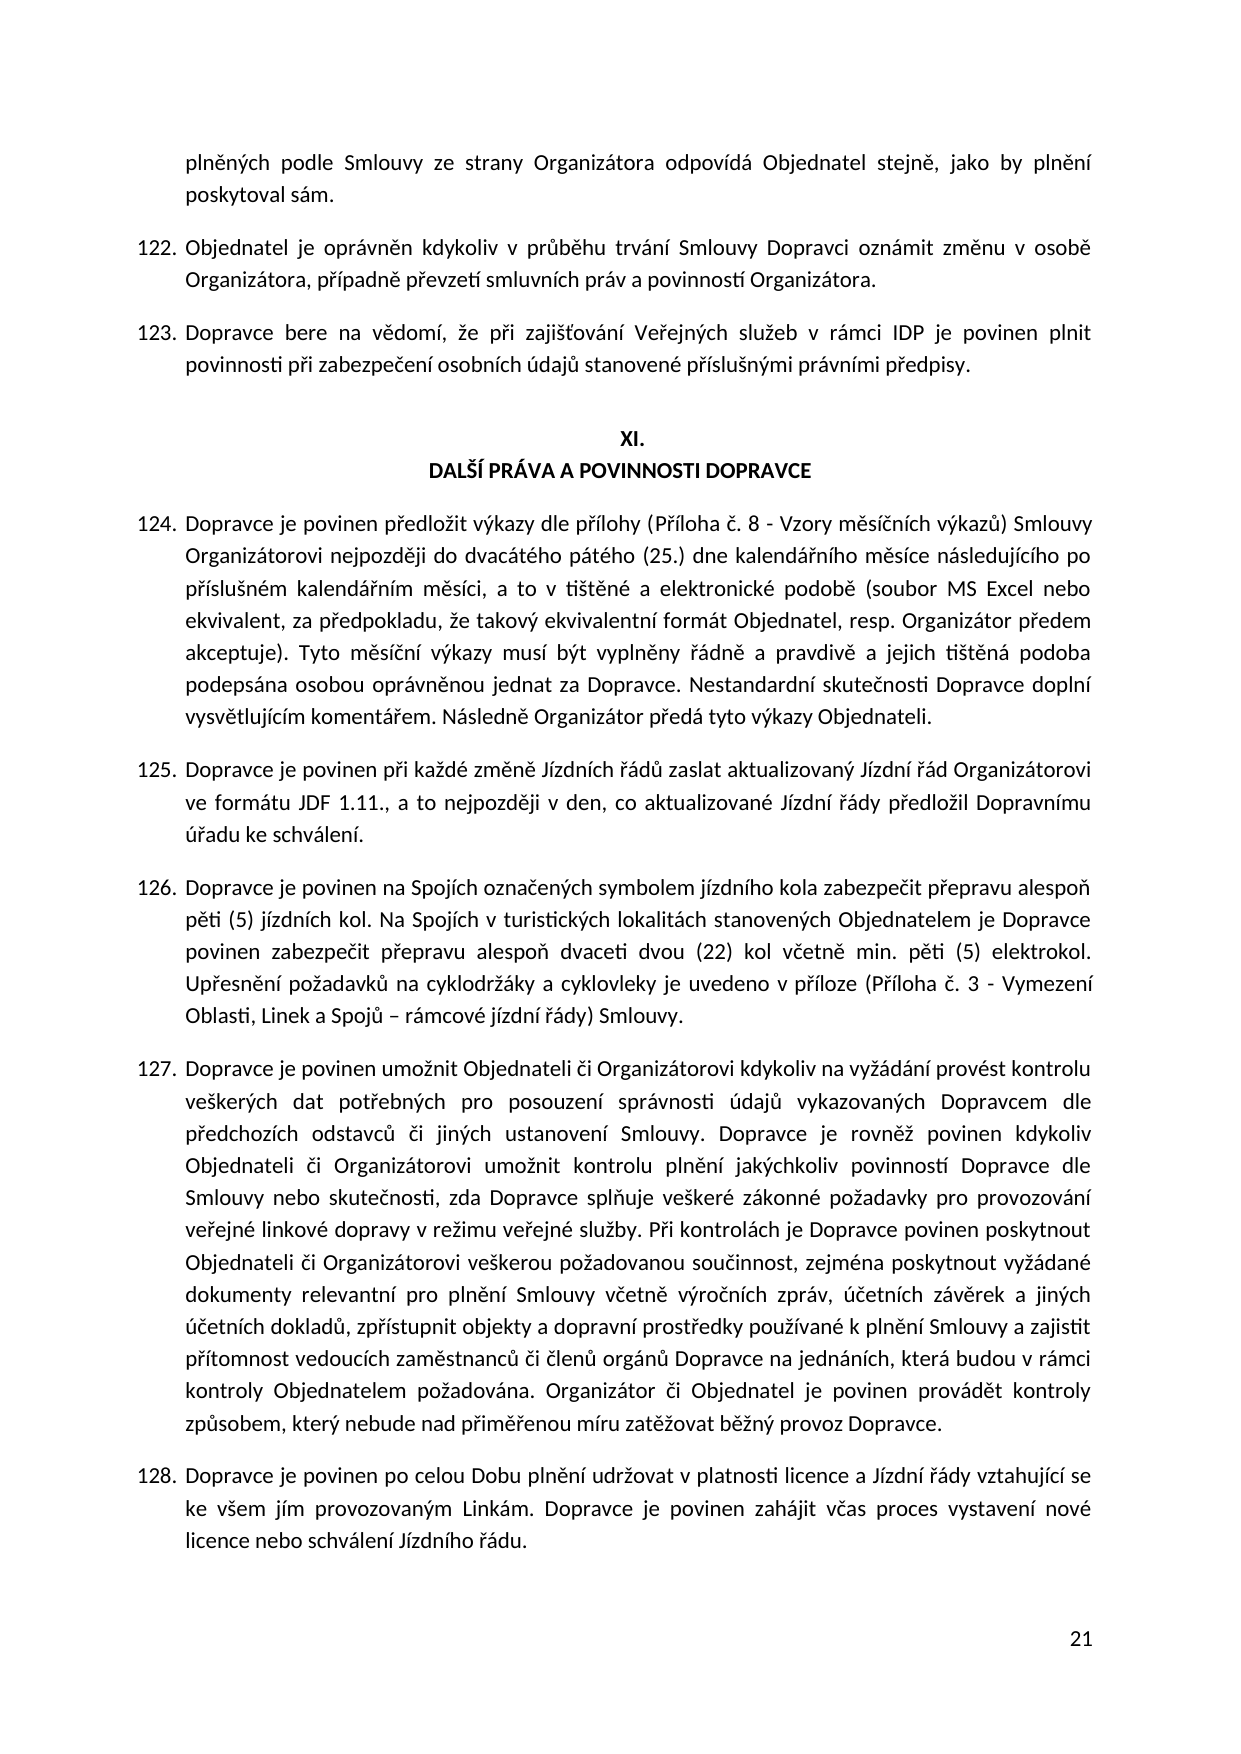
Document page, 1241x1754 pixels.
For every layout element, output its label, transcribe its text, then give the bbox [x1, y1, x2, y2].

text Dopravce je povinen umožnit Objednateli či Organizátorovi kdykoliv na vyžádání provést kontrolu veškerých dat potřebných pro posouzení správnosti údajů vykazovaných Dopravcem dle předchozích odstavců či jiných ustanovení Smlouvy. Dopravce je rovněž povinen kdykoliv Objednateli či Organizátorovi umožnit kontrolu plnění jakýchkoliv povinností Dopravce dle Smlouvy nebo skutečnosti, zda Dopravce splňuje veškeré zákonné požadavky pro provozování veřejné linkové dopravy v režimu veřejné služby. Při kontrolách je Dopravce povinen poskytnout Objednateli či Organizátorovi veškerou požadovanou součinnost, zejména poskytnout vyžádané dokumenty relevantní pro plnění Smlouvy včetně výročních zpráv, účetních závěrek a jiných účetních dokladů, zpřístupnit objekty a dopravní prostředky používané k plnění Smlouvy a zajistit přítomnost vedoucích zaměstnanců či členů orgánů Dopravce na jednáních, která budou v rámci kontroly Objednatelem požadována. Organizátor či Objednatel je povinen provádět kontroly způsobem, který nebude nad přiměřenou míru zatěžovat běžný provoz Dopravce. [177, 1054, 1093, 1437]
text Dopravce je povinen předložit výkazy dle přílohy (Příloha č. 8 - Vzory měsíčních výkazů) Smlouvy Organizátorovi nejpozději do dvacátého pátého (25.) dne kalendářního měsíce následujícího po příslušném kalendářním měsíci, a to v tištěné a elektronické podobě (soubor MS Excel nebo ekvivalent, za předpokladu, že takový ekvivalentní formát Objednatel, resp. Organizátor předem akceptuje). Tyto měsíční výkazy musí být vyplněny řádně a pravdivě a jejich tištěná podoba podepsána osobou oprávněnou jednat za Dopravce. Nestandardní skutečnosti Dopravce doplní vysvětlujícím komentářem. Následně Organizátor předá tyto výkazy Objednateli. [177, 509, 1093, 730]
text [177, 148, 1093, 208]
text Dopravce je povinen na Spojích označených symbolem jízdního kola zabezpečit přepravu alespoň pěti (5) jízdních kol. Na Spojích v turistických lokalitách stanovených Objednatelem je Dopravce povinen zabezpečit přepravu alespoň dvaceti dvou (22) kol včetně min. pěti (5) elektrokol. Upřesnění požadavků na cyklodržáky a cyklovleky je uvedeno v příloze (Příloha č. 3 - Vymezení Oblasti, Linek a Spojů – rámcové jízdní řády) Smlouvy. [177, 873, 1093, 1029]
text Objednatel je oprávněn kdykoliv v průběhu trvání Smlouvy Dopravci oznámit změnu v osobě Organizátora, případně převzetí smluvních práv a povinností Organizátora. [177, 233, 1093, 293]
text DALŠÍ PRÁVA A POVINNOSTI DOPRAVCE [148, 456, 1093, 484]
text Dopravce bere na vědomí, že při zajišťování Veřejných služeb v rámci IDP je povinen plnit povinnosti při zabezpečení osobních údajů stanovené příslušnými právními předpisy. [177, 318, 1093, 378]
text Dopravce je povinen při každé změně Jízdních řádů zaslat aktualizovaný Jízdní řád Organizátorovi ve formátu JDF 1.11., a to nejpozději v den, co aktualizované Jízdní řády předložil Dopravnímu úřadu ke schválení. [177, 755, 1093, 848]
text Dopravce je povinen po celou Dobu plnění udržovat v platnosti licence a Jízdní řády vztahující se ke všem jím provozovaným Linkám. Dopravce je povinen zahájit včas proces vystavení nové licence nebo schválení Jízdního řádu. [177, 1462, 1093, 1554]
